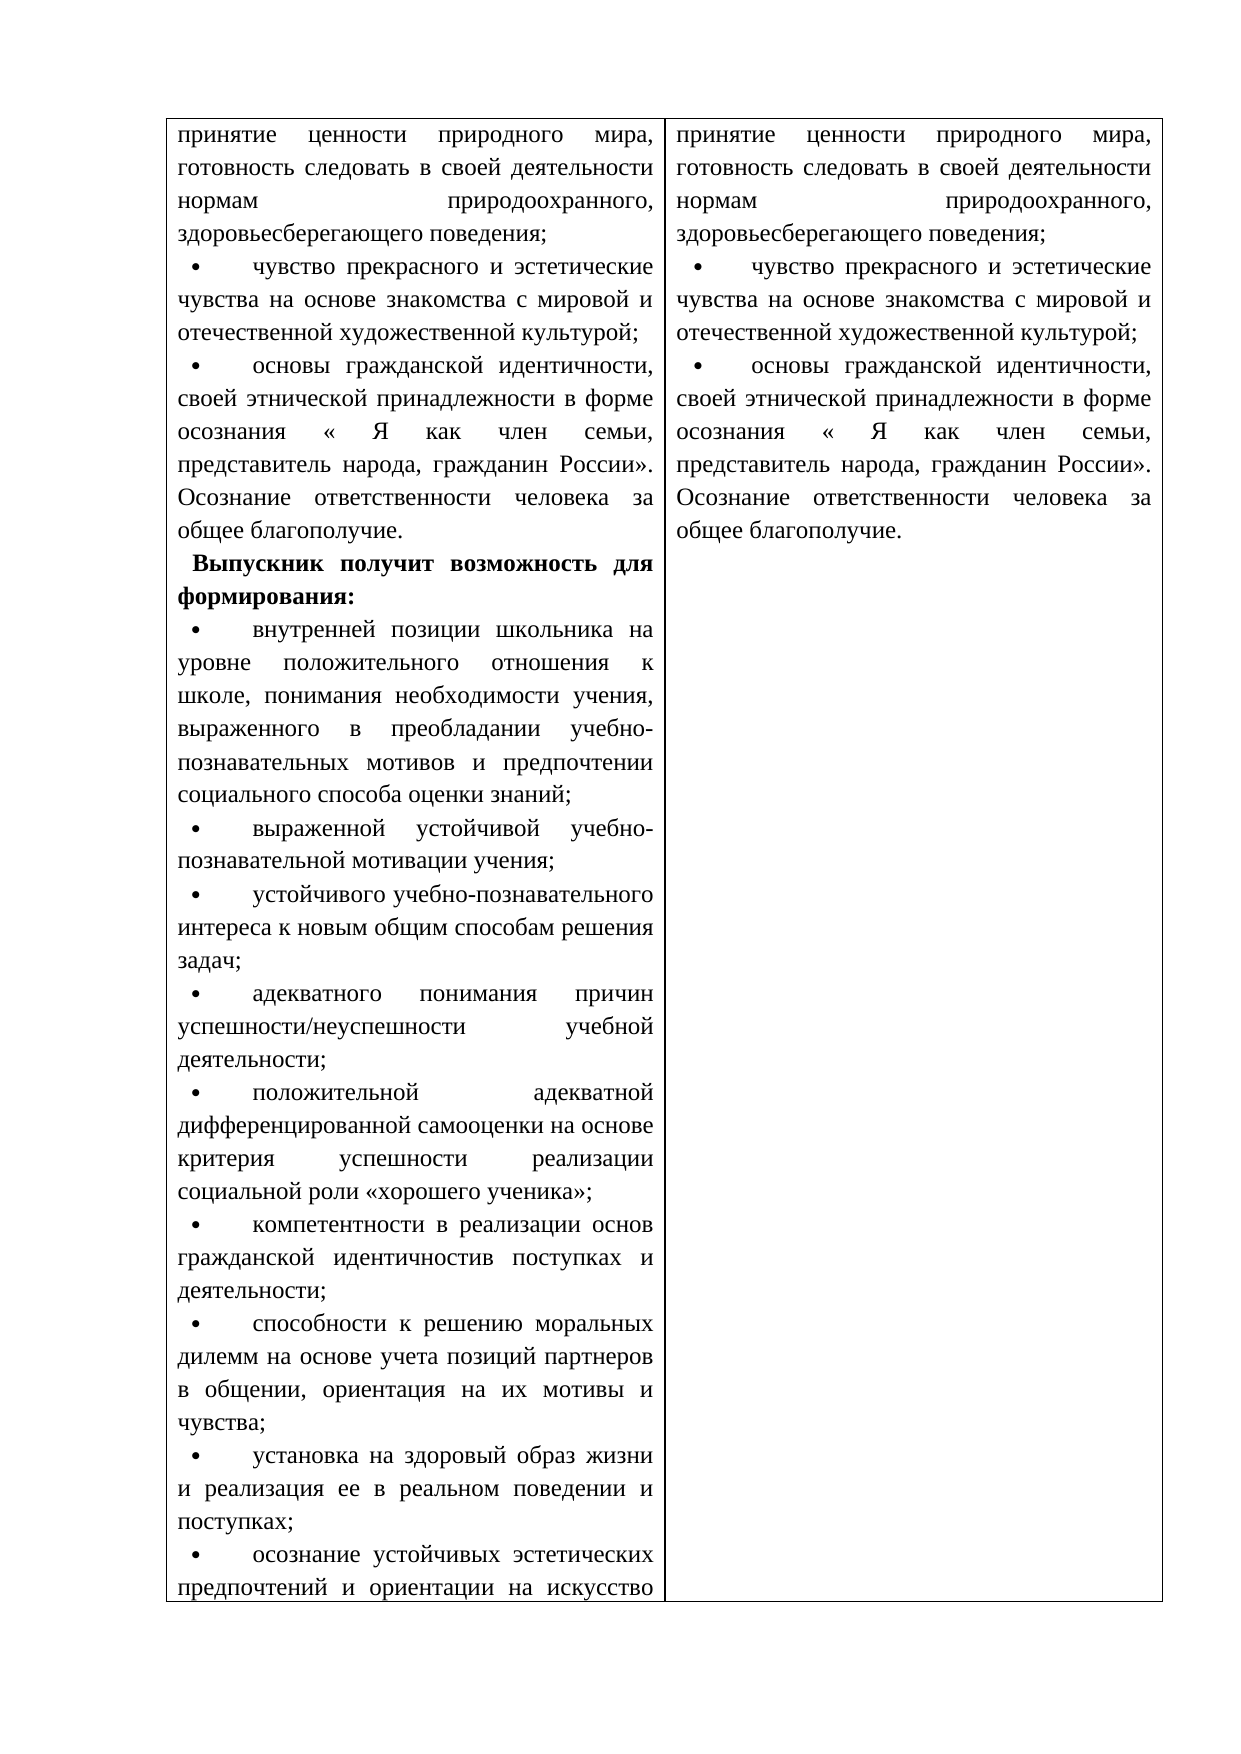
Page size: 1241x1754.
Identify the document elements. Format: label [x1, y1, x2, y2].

table_cell [167, 119, 664, 1601]
table_cell [666, 119, 1162, 1601]
